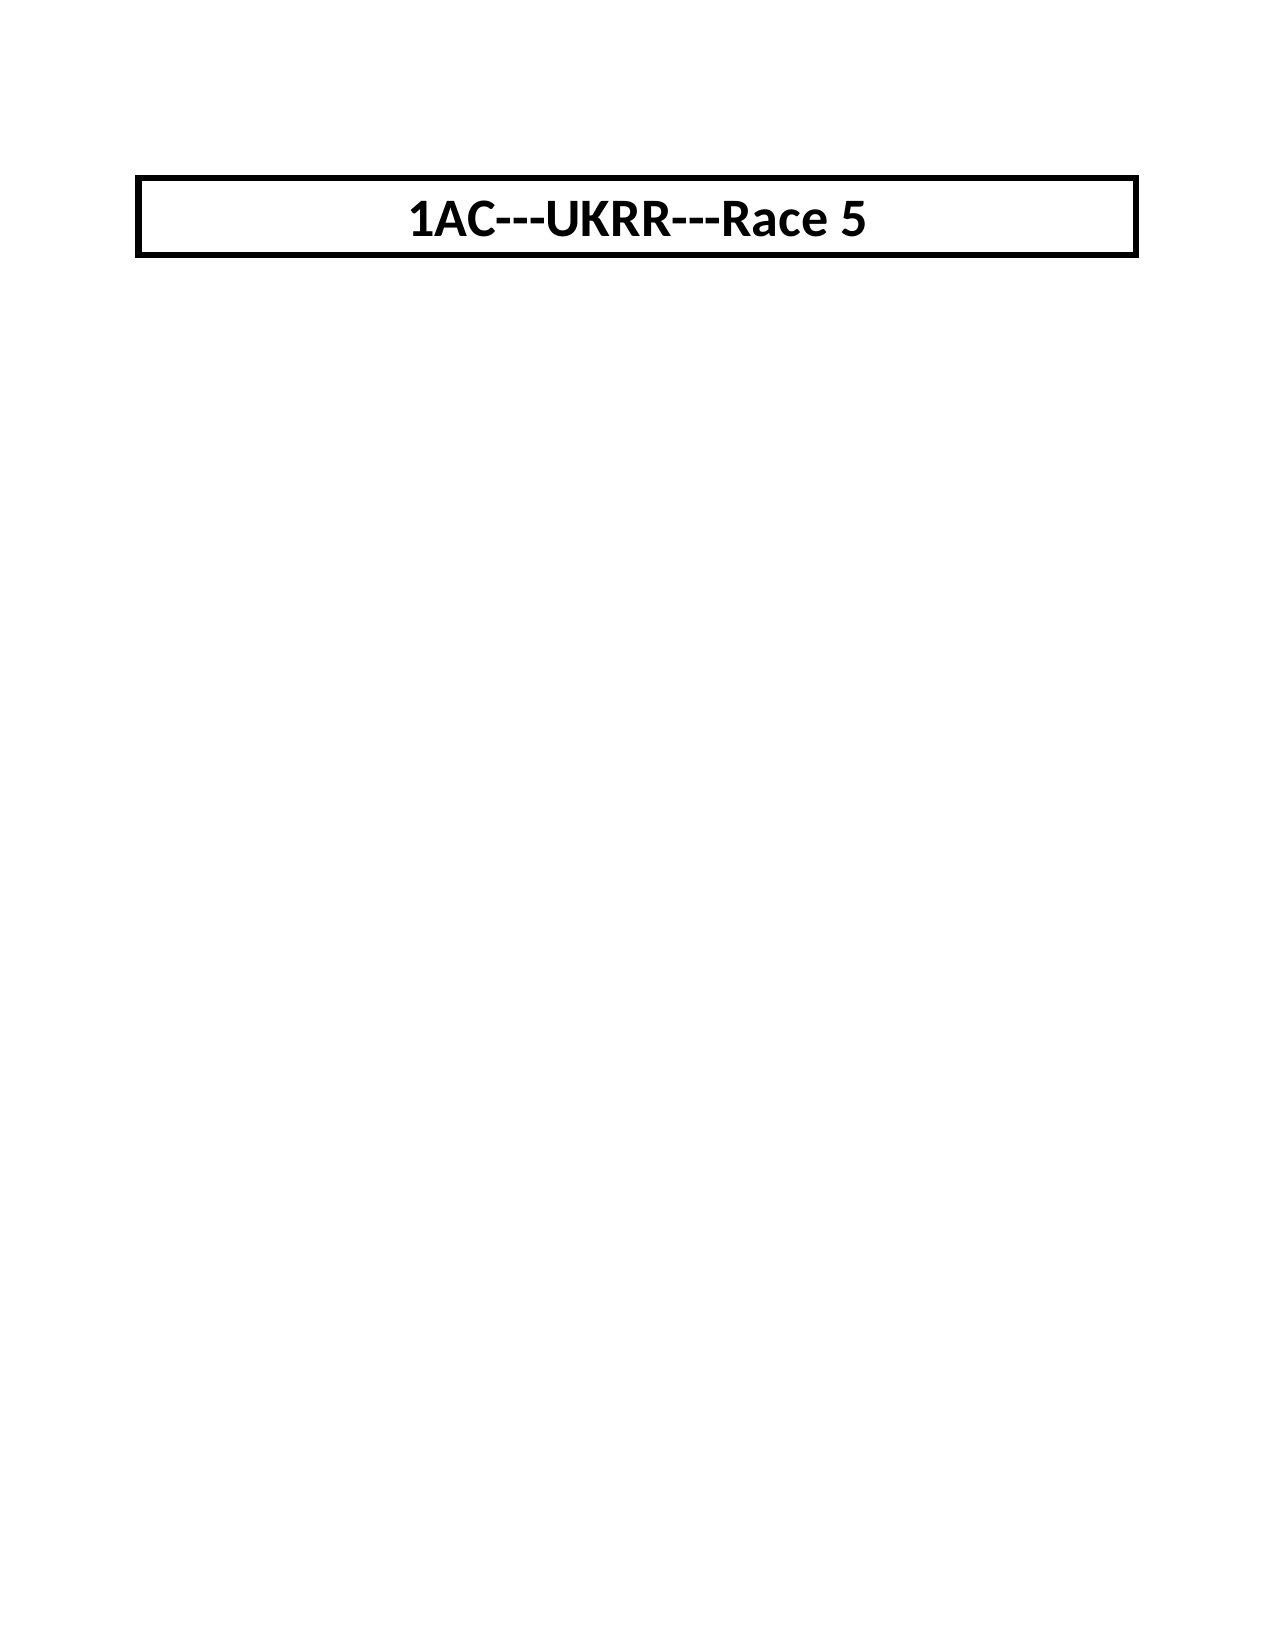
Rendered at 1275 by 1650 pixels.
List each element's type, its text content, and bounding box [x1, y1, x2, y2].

subtitle 1AC---UKRR---Race 5 [142, 181, 1133, 252]
